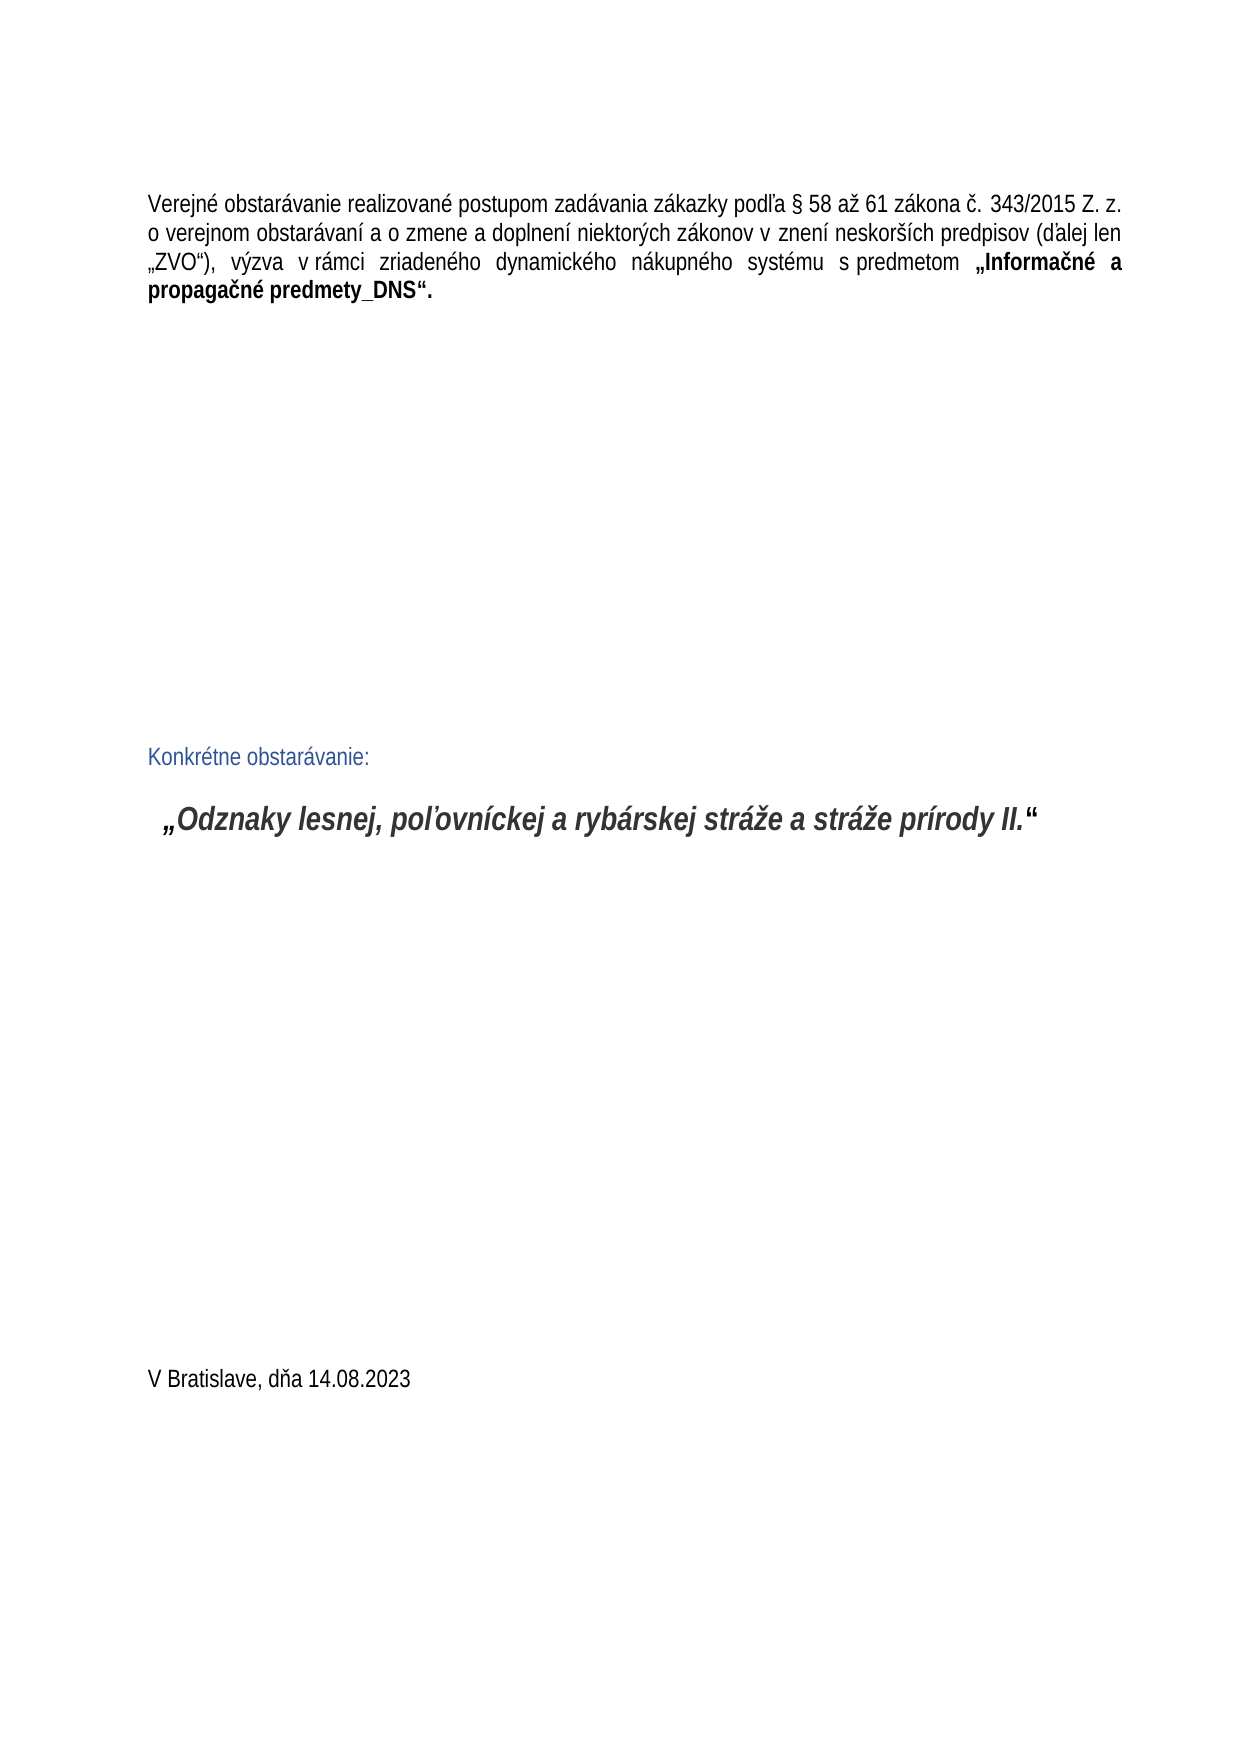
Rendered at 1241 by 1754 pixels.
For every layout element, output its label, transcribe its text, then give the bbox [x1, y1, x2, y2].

text Konkrétne obstarávanie: [148, 742, 1122, 771]
text V Bratislave, dňa 14.08.2023 [148, 1364, 1122, 1392]
text „Odznaky lesnej, poľovníckej a rybárskej stráže a stráže prírody II.“ [148, 799, 1122, 838]
text Verejné obstarávanie realizované postupom zadávania zákazky podľa § 58 až 61 zákona č. 343/2015 Z. z. o verejnom obstarávaní a o zmene a doplnení niektorých zákonov v znení neskorších predpisov (ďalej len „ZVO“), výzva v rámci zriadeného dynamického nákupného systému s predmetom „Informačné a propagačné predmety_DNS“. [148, 189, 1122, 304]
